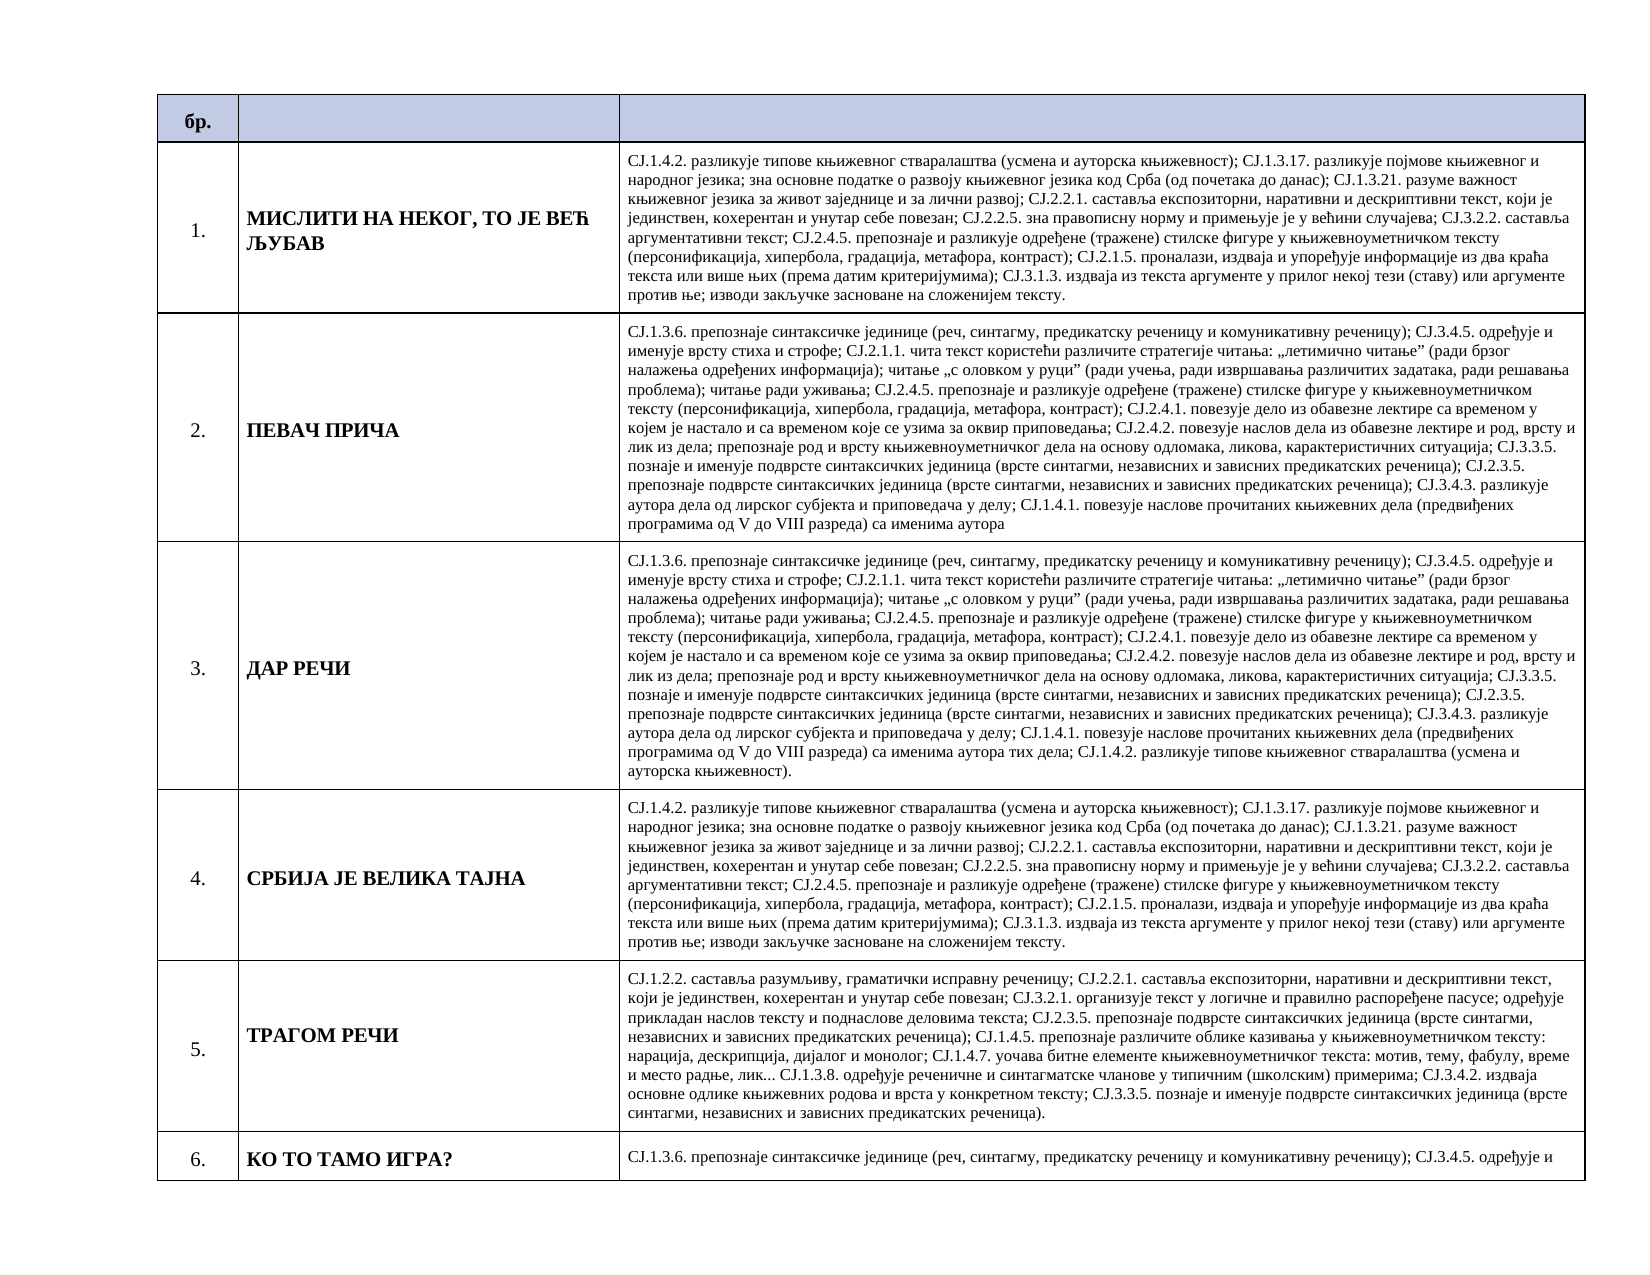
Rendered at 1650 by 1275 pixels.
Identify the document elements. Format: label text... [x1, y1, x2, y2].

table_header Наставна тема [239, 95, 619, 141]
table_cell 4. [158, 790, 238, 960]
table_cell ТРАГОМ РЕЧИ [239, 961, 619, 1131]
table_header Ред. бр. [158, 95, 238, 141]
table_cell 1. [158, 143, 238, 312]
table_cell 6. [158, 1132, 238, 1180]
table_cell ДАР РЕЧИ [239, 542, 619, 789]
table_cell 3. [158, 542, 238, 789]
table_cell 2. [158, 314, 238, 541]
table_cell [620, 1132, 1584, 1180]
table_cell CJ.1.3.6. препознаје синтаксичке јединице (реч, синтагму, предикатску реченицу и комуникативну реченицу); CJ.3.4.5. одређује и именује врсту стиха и строфе; CJ.2.1.1. чита текст користећи различите стратегије читања: „летимично читање” (ради брзог налажења одређених информација); читање „с оловком у руци” (ради учења, ради извршавања различитих задатака, ради решавања проблема); читање ради уживања; CJ.2.4.5. препознаје и разликује одређене (тражене) стилске фигуре у књижевноуметничком тексту (персонификација, хипербола, градација, метафора, контраст); CJ.2.4.1. повезује дело из обавезне лектире са временом у којем је настало и са временом које се узима за оквир приповедања; CJ.2.4.2. повезује наслов дела из обавезне лектире и род, врсту и лик из дела; препознаје род и врсту књижевноуметничког дела на основу одломака, ликова, карактеристичних ситуација; CJ.3.3.5. познаје и именује подврсте синтаксичких јединица (врсте синтагми, независних и зависних предикатских реченица); CJ.2.3.5. препознаје подврсте синтаксичких јединица (врсте синтагми, независних и зависних предикатских реченица); CJ.3.4.3. разликује аутора дела од лирског субјекта и приповедача у делу; CJ.1.4.1. повезује наслове прочитаних књижевних дела (предвиђених програмима од V до VIII разреда) са именима аутора [620, 314, 1584, 541]
table_cell CJ.1.2.2. саставља разумљиву, граматички исправну реченицу; CJ.2.2.1. саставља експозиторни, наративни и дескриптивни текст, који је јединствен, кохерентан и унутар себе повезан; CJ.3.2.1. организује текст у логичне и правилно распоређене пасусе; одређује прикладан наслов тексту и поднаслове деловима текста; CJ.2.3.5. препознаје подврсте синтаксичких јединица (врсте синтагми, независних и зависних предикатских реченица); CJ.1.4.5. препознаје различите облике казивања у књижевноуметничком тексту: нарација, дескрипција, дијалог и монолог; CJ.1.4.7. уочава битне елементе књижевноуметничког текста: мотив, тему, фабулу, време и место радње, лик... CJ.1.3.8. одређује реченичне и синтагматске чланове у типичним (школским) примерима; CJ.3.4.2. издваја основне одлике књижевних родова и врста у конкретном тексту; CJ.3.3.5. познаје и именује подврсте синтаксичких јединица (врсте синтагми, независних и зависних предикатских реченица). [620, 961, 1584, 1131]
table_cell ПЕВАЧ ПРИЧА [239, 314, 619, 541]
table_header Стандарди [620, 95, 1584, 141]
table_cell 5. [158, 961, 238, 1131]
table_cell СРБИЈА ЈЕ ВЕЛИКА ТАЈНА [239, 790, 619, 960]
table_cell МИСЛИТИ НА НЕКОГ, ТО ЈЕ ВЕЋ ЉУБАВ [239, 143, 619, 312]
table_cell КО ТО ТАМО ИГРА? [239, 1132, 619, 1180]
